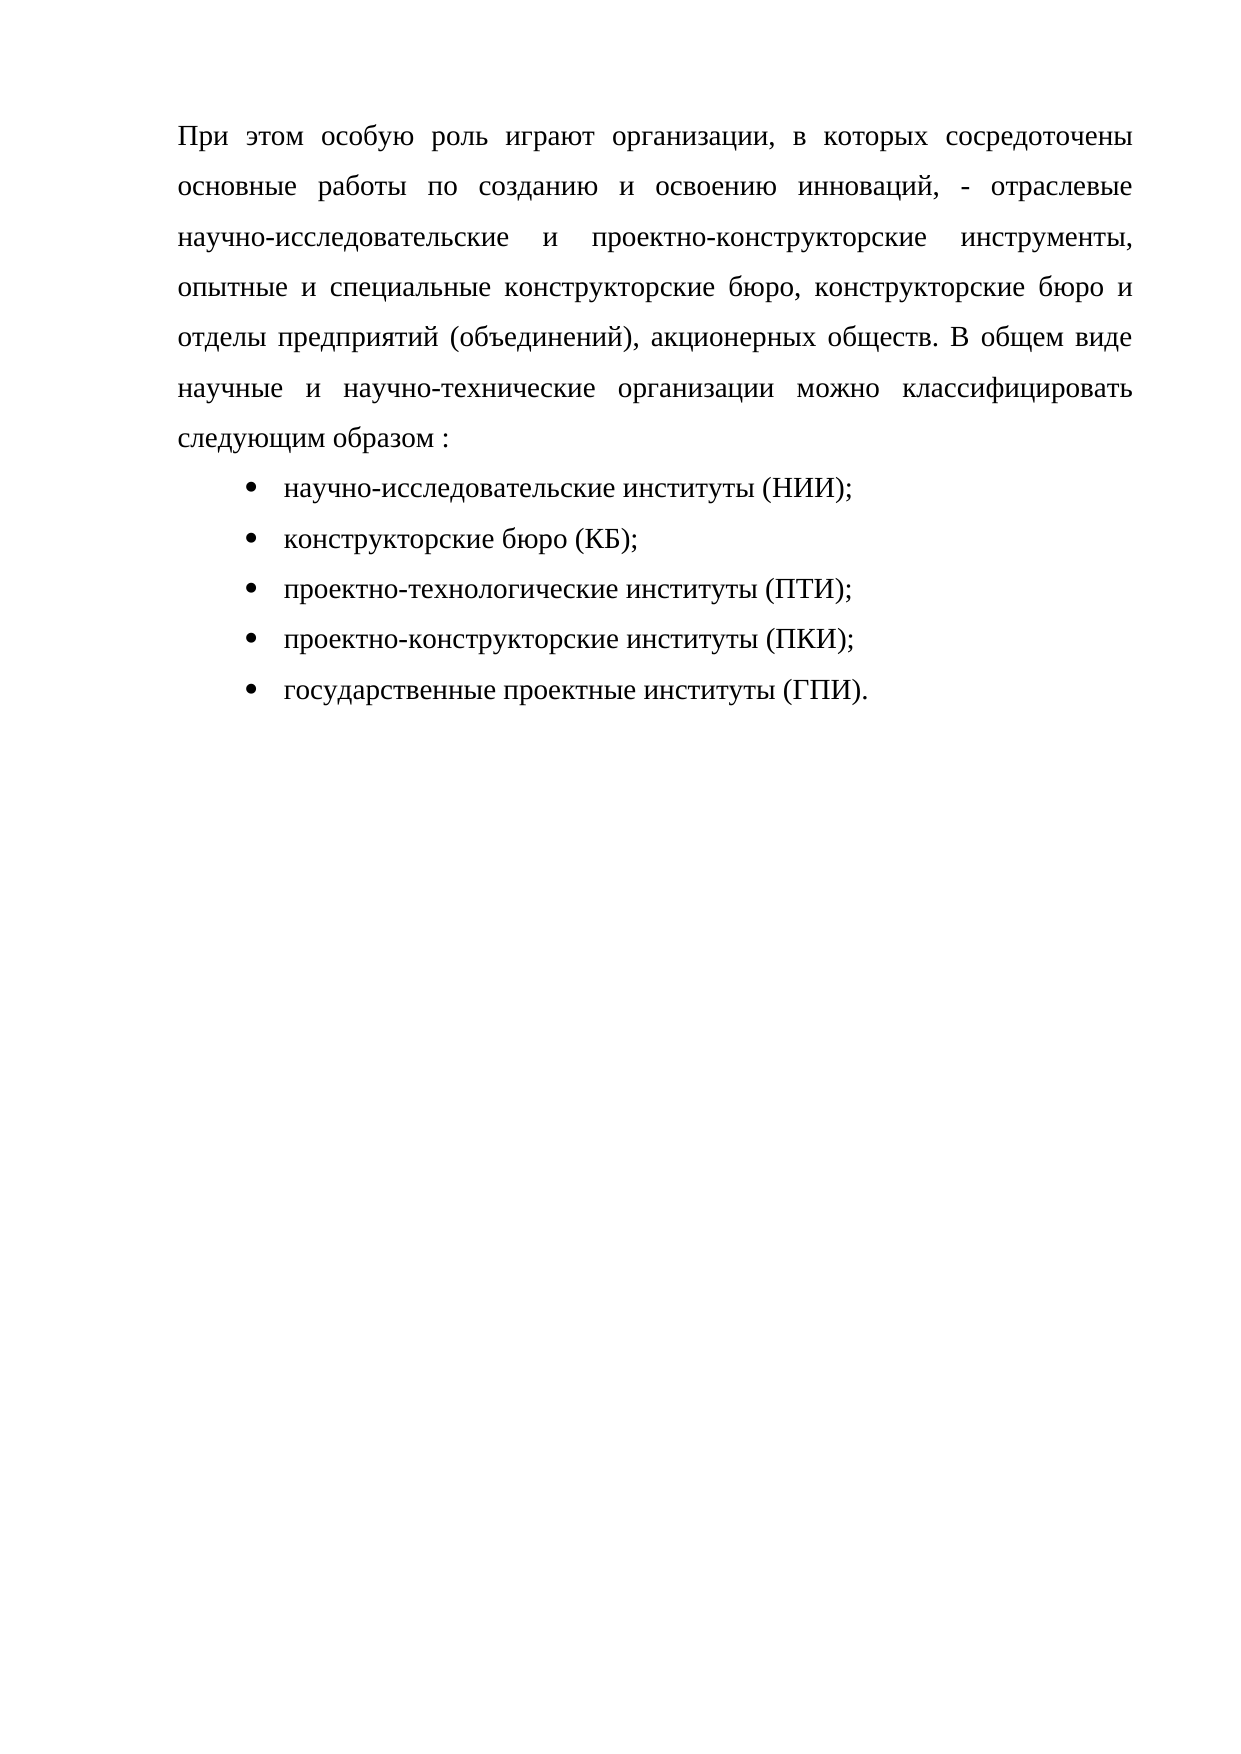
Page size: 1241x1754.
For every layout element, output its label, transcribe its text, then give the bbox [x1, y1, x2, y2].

list государственные проектные институты (ГПИ). [246, 672, 1133, 706]
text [177, 118, 1133, 453]
list научно-исследовательские институты (НИИ); [246, 470, 1133, 504]
list проектно-технологические институты (ПТИ); [246, 571, 1133, 605]
list конструкторские бюро (КБ); [246, 521, 1133, 554]
list проектно-конструкторские институты (ПКИ); [246, 622, 1133, 655]
